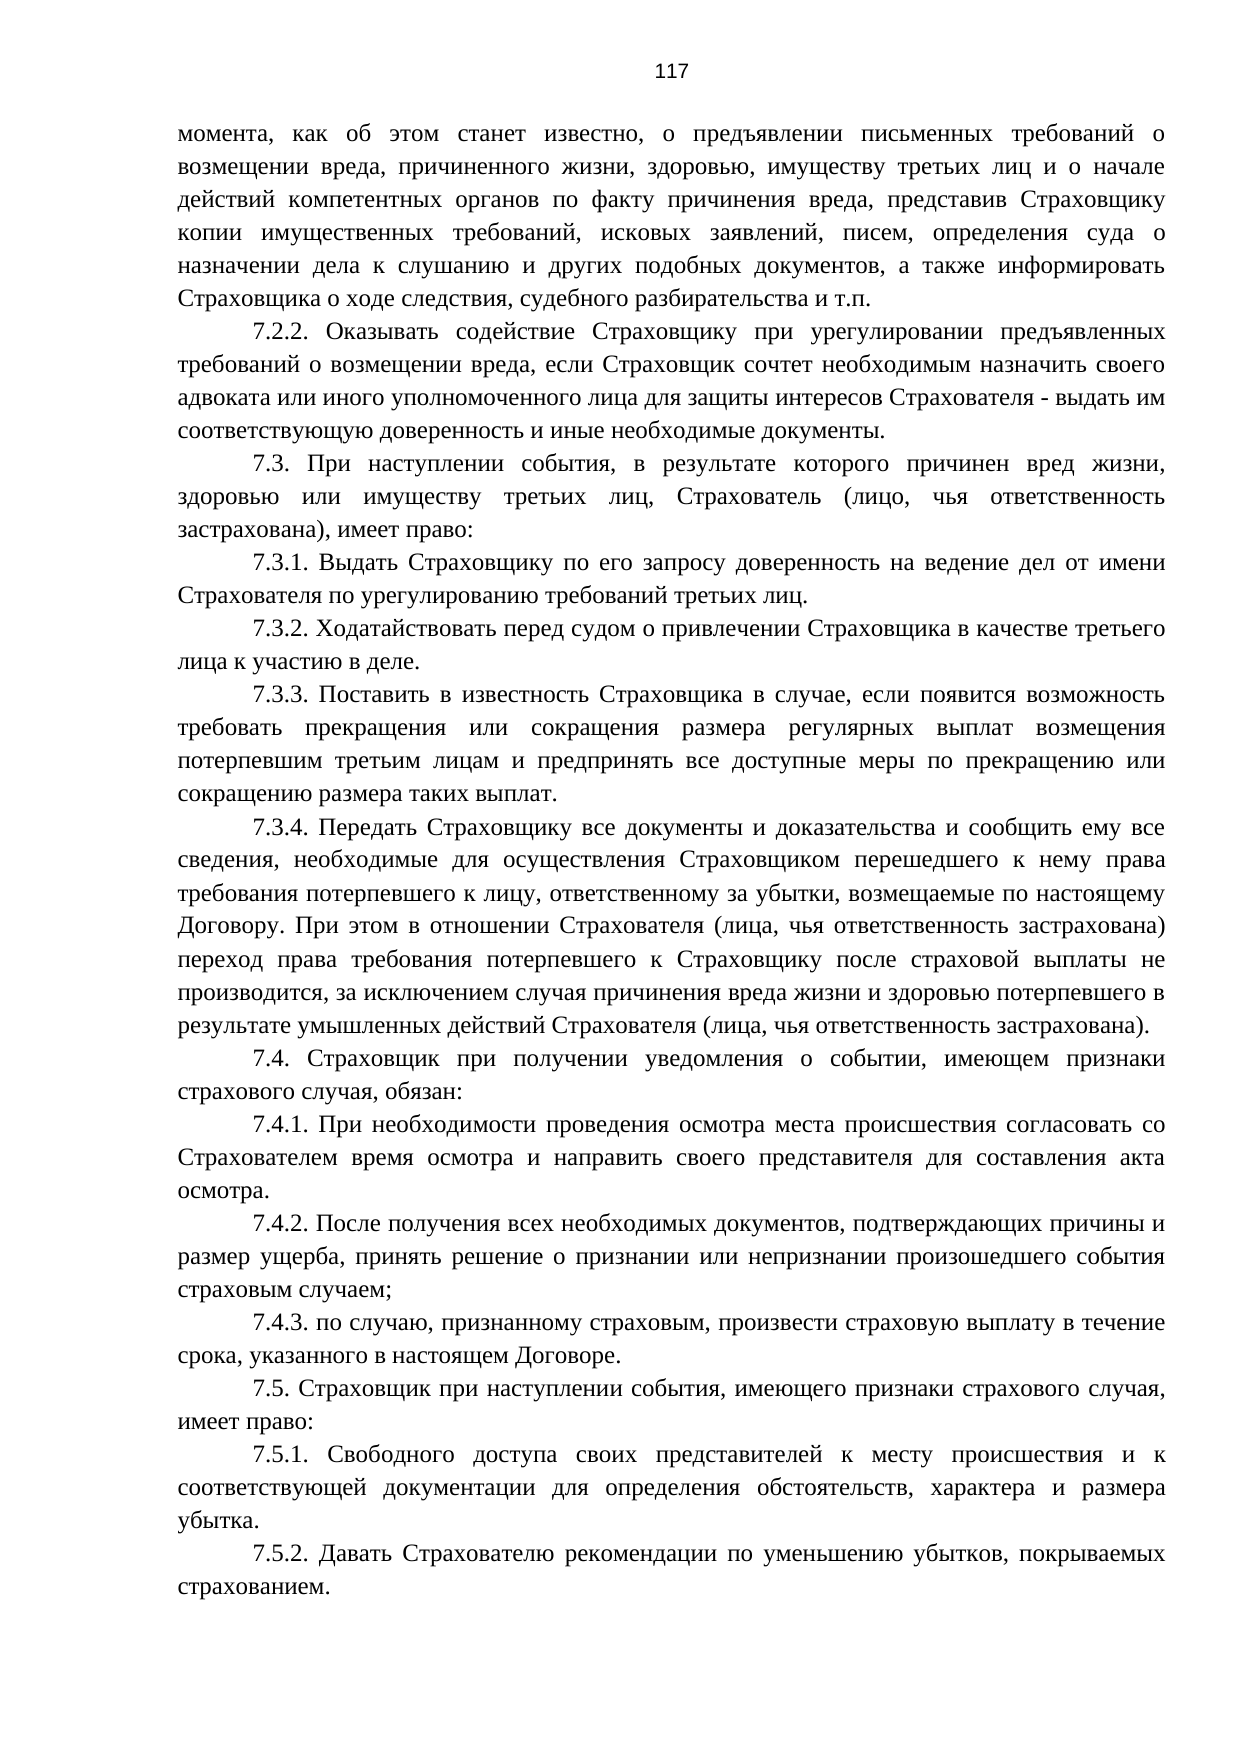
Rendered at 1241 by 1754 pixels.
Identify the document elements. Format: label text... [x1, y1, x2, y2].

text 7.4.1. При необходимости проведения осмотра места происшествия согласовать со Страхователем время осмотра и направить своего представителя для составления акта осмотра. [177, 1109, 1166, 1203]
text 7.5.1. Свободного доступа своих представителей к месту происшествия и к соответствующей документации для определения обстоятельств, характера и размера убытка. [177, 1439, 1166, 1534]
text 7.3.3. Поставить в известность Страховщика в случае, если появится возможность требовать прекращения или сокращения размера регулярных выплат возмещения потерпевшим третьим лицам и предпринять все доступные меры по прекращению или сокращению размера таких выплат. [177, 679, 1166, 807]
text 7.2.2. Оказывать содействие Страховщику при урегулировании предъявленных требований о возмещении вреда, если Страховщик сочтет необходимым назначить своего адвоката или иного уполномоченного лица для защиты интересов Страхователя - выдать им соответствующую доверенность и иные необходимые документы. [177, 316, 1166, 444]
text 7.4.2. После получения всех необходимых документов, подтверждающих причины и размер ущерба, принять решение о признании или непризнании произошедшего события страховым случаем; [177, 1208, 1166, 1303]
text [177, 118, 1166, 312]
text 7.5. Страховщик при наступлении события, имеющего признаки страхового случая, имеет право: [177, 1373, 1166, 1435]
text 7.3.4. Передать Страховщику все документы и доказательства и сообщить ему все сведения, необходимые для осуществления Страховщиком перешедшего к нему права требования потерпевшего к лицу, ответственному за убытки, возмещаемые по настоящему Договору. При этом в отношении Страхователя (лица, чья ответственность застрахована) переход права требования потерпевшего к Страховщику после страховой выплаты не производится, за исключением случая причинения вреда жизни и здоровью потерпевшего в результате умышленных действий Страхователя (лица, чья ответственность застрахована). [177, 812, 1166, 1038]
text 7.3. При наступлении события, в результате которого причинен вред жизни, здоровью или имуществу третьих лиц, Страхователь (лицо, чья ответственность застрахована), имеет право: [177, 448, 1166, 543]
text 7.3.1. Выдать Страховщику по его запросу доверенность на ведение дел от имени Страхователя по урегулированию требований третьих лиц. [177, 547, 1166, 609]
text 7.4. Страховщик при получении уведомления о событии, имеющем признаки страхового случая, обязан: [177, 1043, 1166, 1104]
text 7.3.2. Ходатайствовать перед судом о привлечении Страховщика в качестве третьего лица к участию в деле. [177, 613, 1166, 675]
text 7.5.2. Давать Страхователю рекомендации по уменьшению убытков, покрываемых страхованием. [177, 1538, 1166, 1600]
text 7.4.3. по случаю, признанному страховым, произвести страховую выплату в течение срока, указанного в настоящем Договоре. [177, 1307, 1166, 1369]
